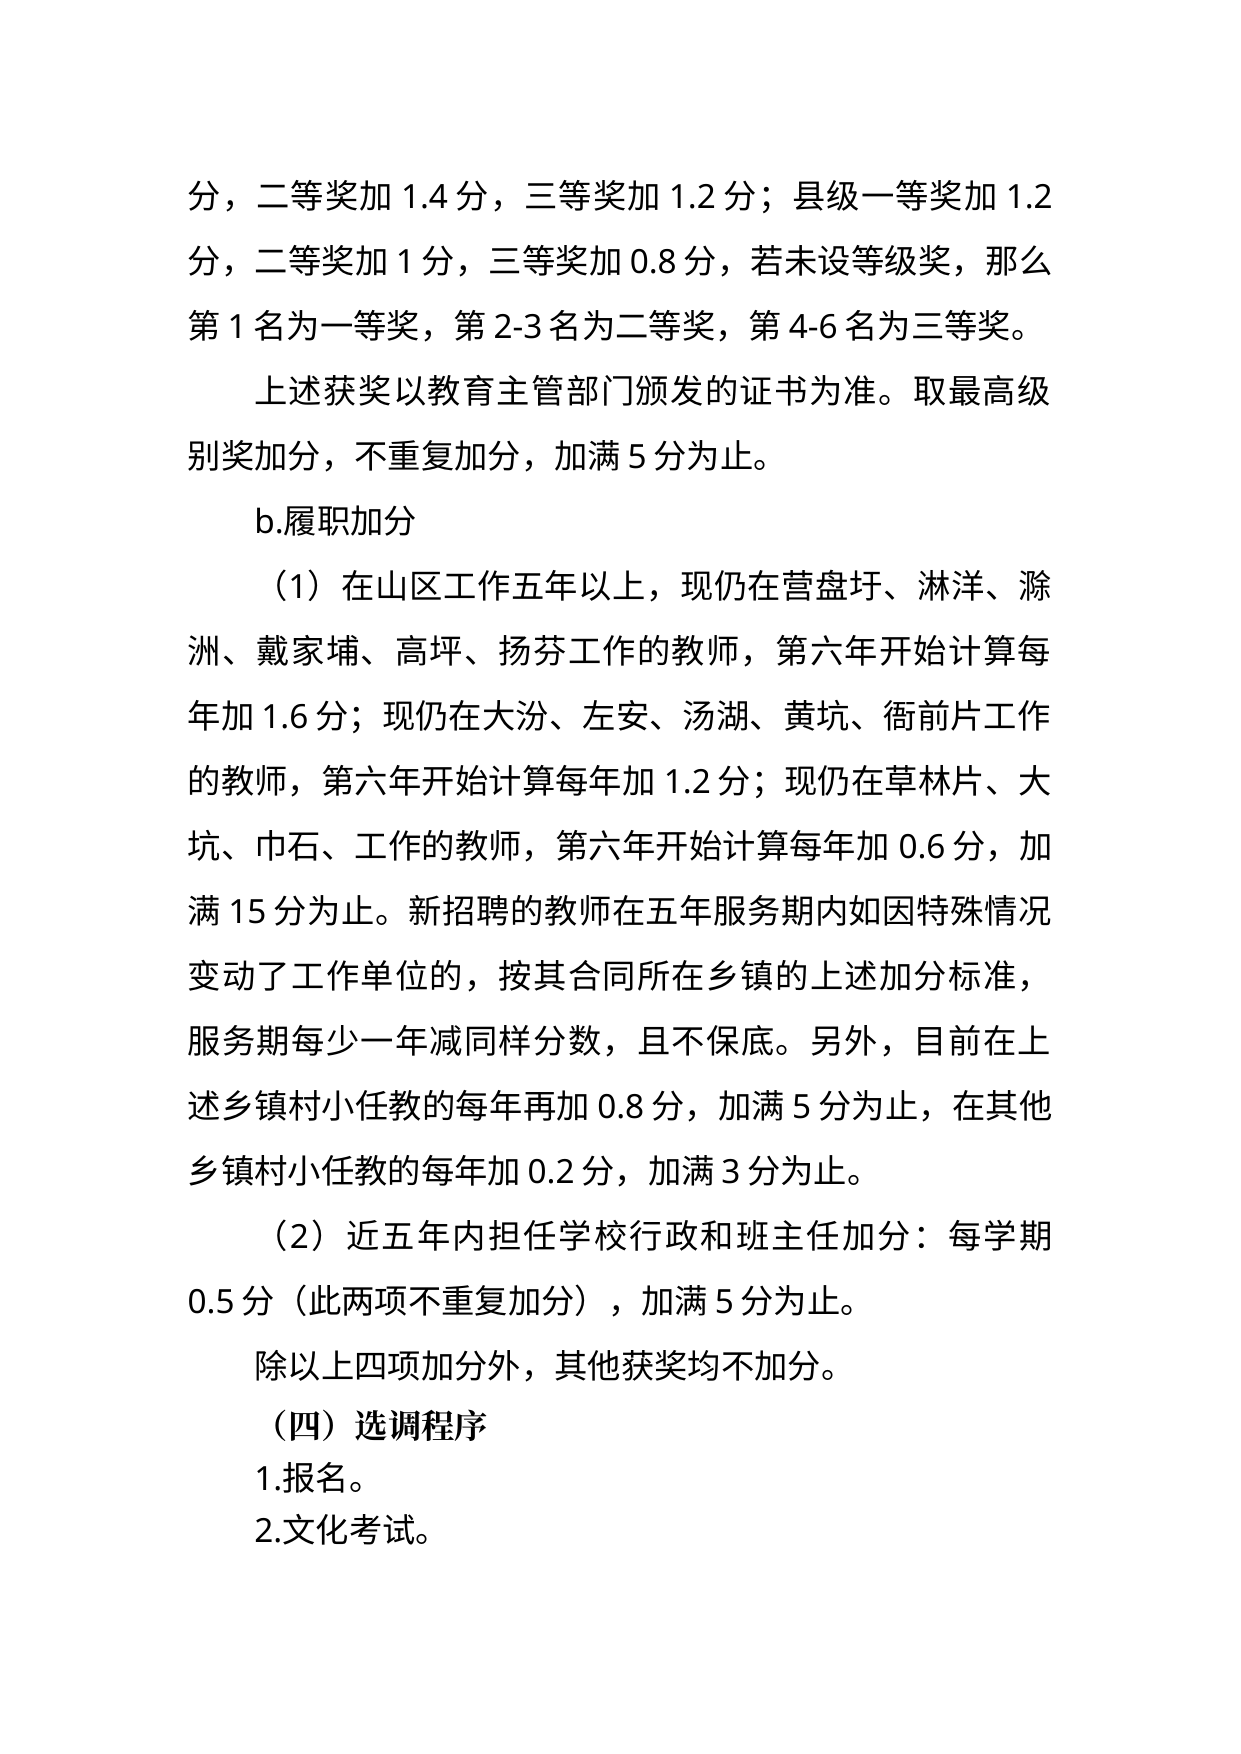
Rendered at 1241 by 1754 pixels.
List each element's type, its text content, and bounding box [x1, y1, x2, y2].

text 1.报名。 [187, 1449, 1053, 1501]
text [187, 162, 1053, 357]
text （四）选调程序 [187, 1397, 1053, 1449]
text 除以上四项加分外，其他获奖均不加分。 [187, 1332, 1053, 1397]
text b.履职加分 [187, 487, 1053, 552]
text 上述获奖以教育主管部门颁发的证书为准。取最高级别奖加分，不重复加分，加满5分为止。 [187, 357, 1053, 487]
text （2）近五年内担任学校行政和班主任加分：每学期0.5分（此两项不重复加分），加满5分为止。 [187, 1202, 1053, 1332]
text （1）在山区工作五年以上，现仍在营盘圩、淋洋、滁洲、戴家埔、高坪、扬芬工作的教师，第六年开始计算每年加1.6分；现仍在大汾、左安、汤湖、黄坑、衙前片工作的教师，第六年开始计算每年加1.2分；现仍在草林片、大坑、巾石、工作的教师，第六年开始计算每年加0.6分，加满15分为止。新招聘的教师在五年服务期内如因特殊情况变动了工作单位的，按其合同所在乡镇的上述加分标准，服务期每少一年减同样分数，且不保底。另外，目前在上述乡镇村小任教的每年再加0.8分，加满5分为止，在其他乡镇村小任教的每年加0.2分，加满3分为止。 [187, 552, 1053, 1202]
text 2.文化考试。 [187, 1501, 1053, 1553]
